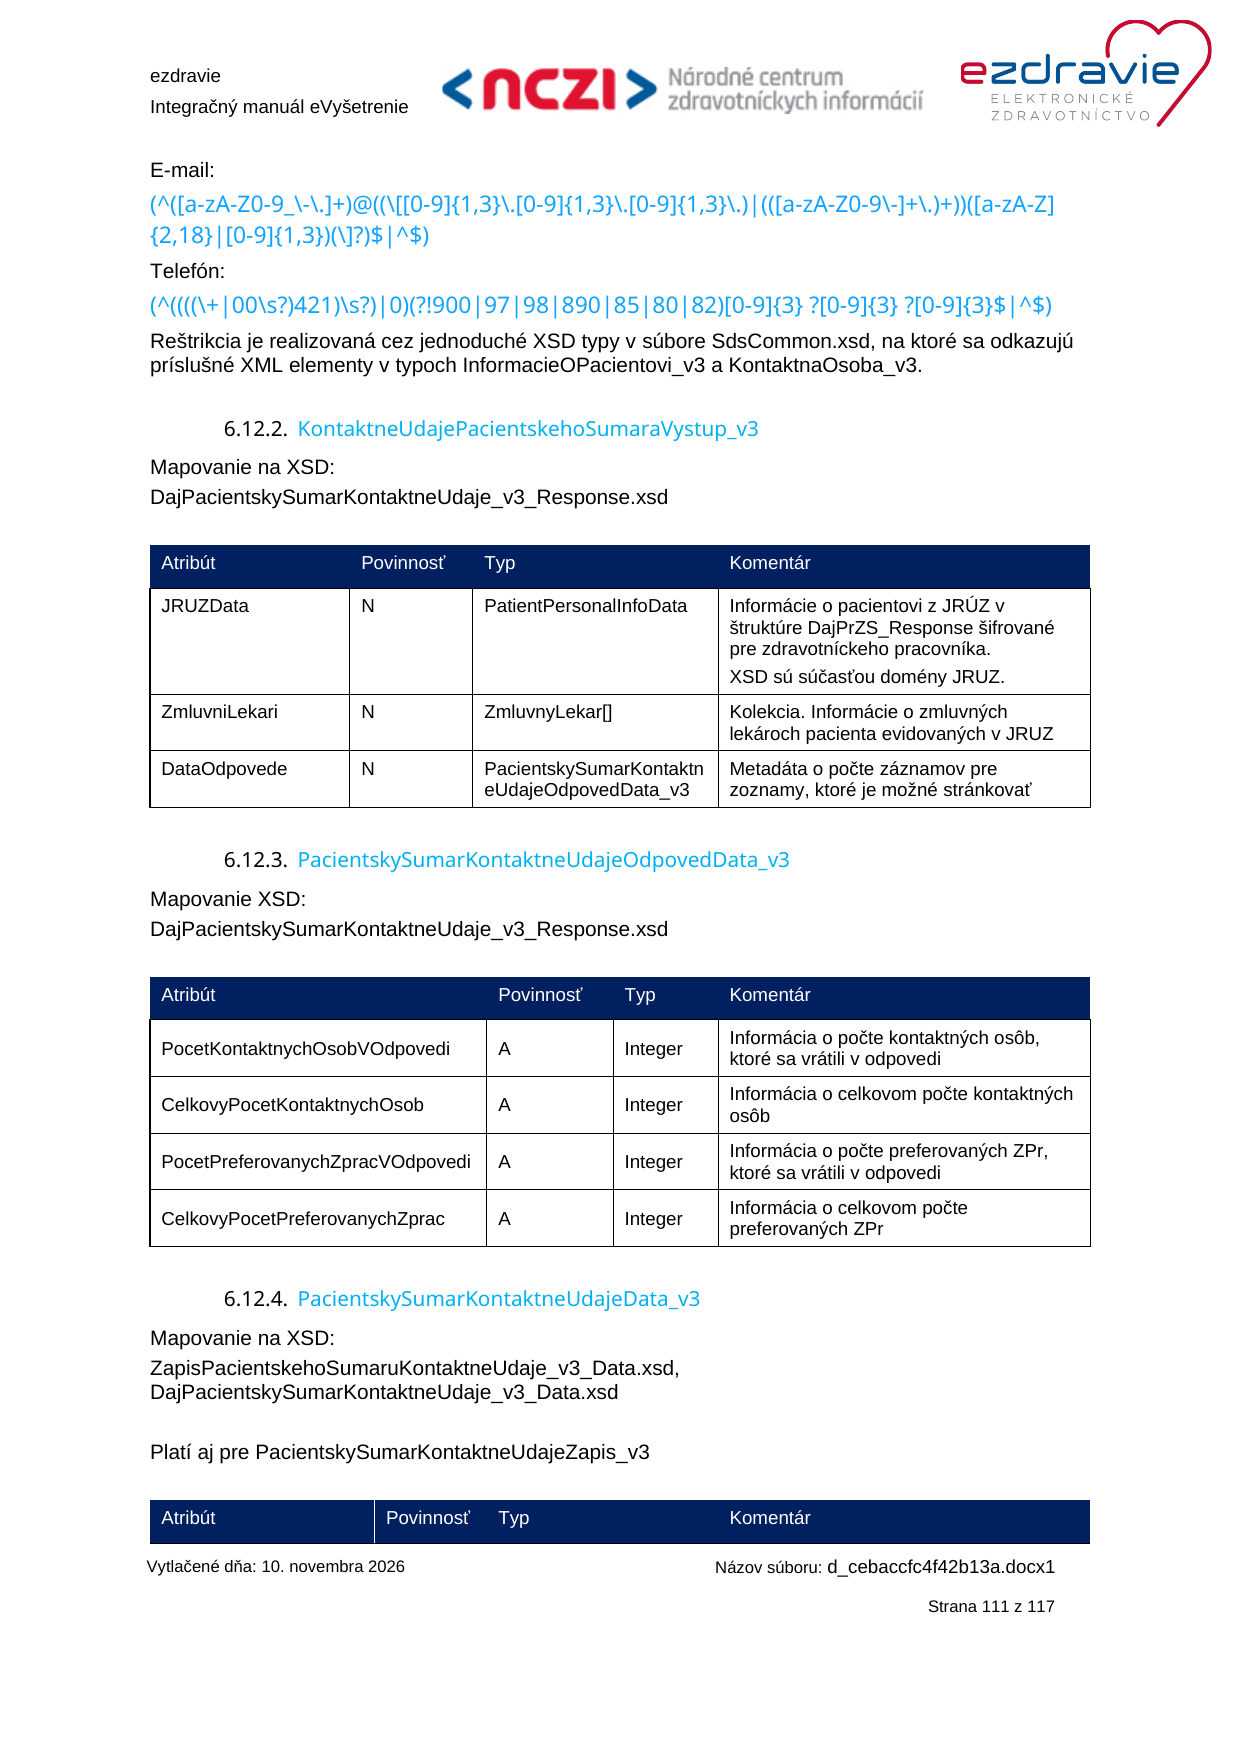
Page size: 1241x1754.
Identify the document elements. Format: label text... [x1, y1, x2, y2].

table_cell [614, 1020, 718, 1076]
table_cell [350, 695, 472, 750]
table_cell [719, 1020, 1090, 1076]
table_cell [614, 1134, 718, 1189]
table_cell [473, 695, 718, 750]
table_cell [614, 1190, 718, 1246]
text Mapovanie na XSD: [150, 1325, 1090, 1349]
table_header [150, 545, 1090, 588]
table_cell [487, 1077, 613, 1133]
text Mapovanie XSD: [150, 886, 1090, 910]
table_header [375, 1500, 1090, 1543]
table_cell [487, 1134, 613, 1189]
subtitle PacientskySumarKontaktneUdajeData_v3 [224, 1284, 1090, 1313]
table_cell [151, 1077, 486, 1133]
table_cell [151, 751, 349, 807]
subtitle KontaktneUdajePacientskehoSumaraVystup_v3 [224, 414, 1090, 442]
subtitle PacientskySumarKontaktneUdajeOdpovedData_v3 [224, 846, 1090, 874]
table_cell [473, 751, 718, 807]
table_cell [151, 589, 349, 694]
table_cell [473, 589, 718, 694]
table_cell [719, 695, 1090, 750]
text (^([a-zA-Z0-9_\-\.]+)@((\[[0-9]{1,3}\.[0-9]{1,3}\.[0-9]{1,3}\.)|(([a-zA-Z0-9\-]+\.)+))([a-zA-Z]{2,18}|[0-9]{1,3})(\]?)$|^$) [150, 188, 1090, 250]
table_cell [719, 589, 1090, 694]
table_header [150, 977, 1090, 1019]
text Telefón: [150, 259, 1090, 283]
text E-mail: [150, 158, 1090, 182]
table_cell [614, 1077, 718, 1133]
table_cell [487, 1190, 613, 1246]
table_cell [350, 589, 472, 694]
text Platí aj pre PacientskySumarKontaktneUdajeZapis_v3 [150, 1440, 1090, 1464]
picture [961, 20, 1212, 127]
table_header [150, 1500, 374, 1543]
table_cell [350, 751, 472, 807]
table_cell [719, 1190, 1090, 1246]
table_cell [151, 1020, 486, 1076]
text Reštrikcia je realizovaná cez jednoduché XSD typy v súbore SdsCommon.xsd, na ktoré sa odkazujú príslušné XML elementy v typoch InformacieOPacientovi_v3 a KontaktnaOsoba_v3. [150, 328, 1090, 376]
text DajPacientskySumarKontaktneUdaje_v3_Response.xsd [150, 485, 1090, 509]
text Mapovanie na XSD: [150, 455, 1090, 479]
text (^((((\+|00\s?)421)\s?)|0)(?!900|97|98|890|85|80|82)[0-9]{3} ?[0-9]{3} ?[0-9]{3}$|^$) [150, 289, 1090, 320]
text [150, 1356, 1090, 1403]
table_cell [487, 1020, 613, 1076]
picture [442, 67, 924, 114]
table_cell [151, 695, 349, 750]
text DajPacientskySumarKontaktneUdaje_v3_Response.xsd [150, 917, 1090, 941]
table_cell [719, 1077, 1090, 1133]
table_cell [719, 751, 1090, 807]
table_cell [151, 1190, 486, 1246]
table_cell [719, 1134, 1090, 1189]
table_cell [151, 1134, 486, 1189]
